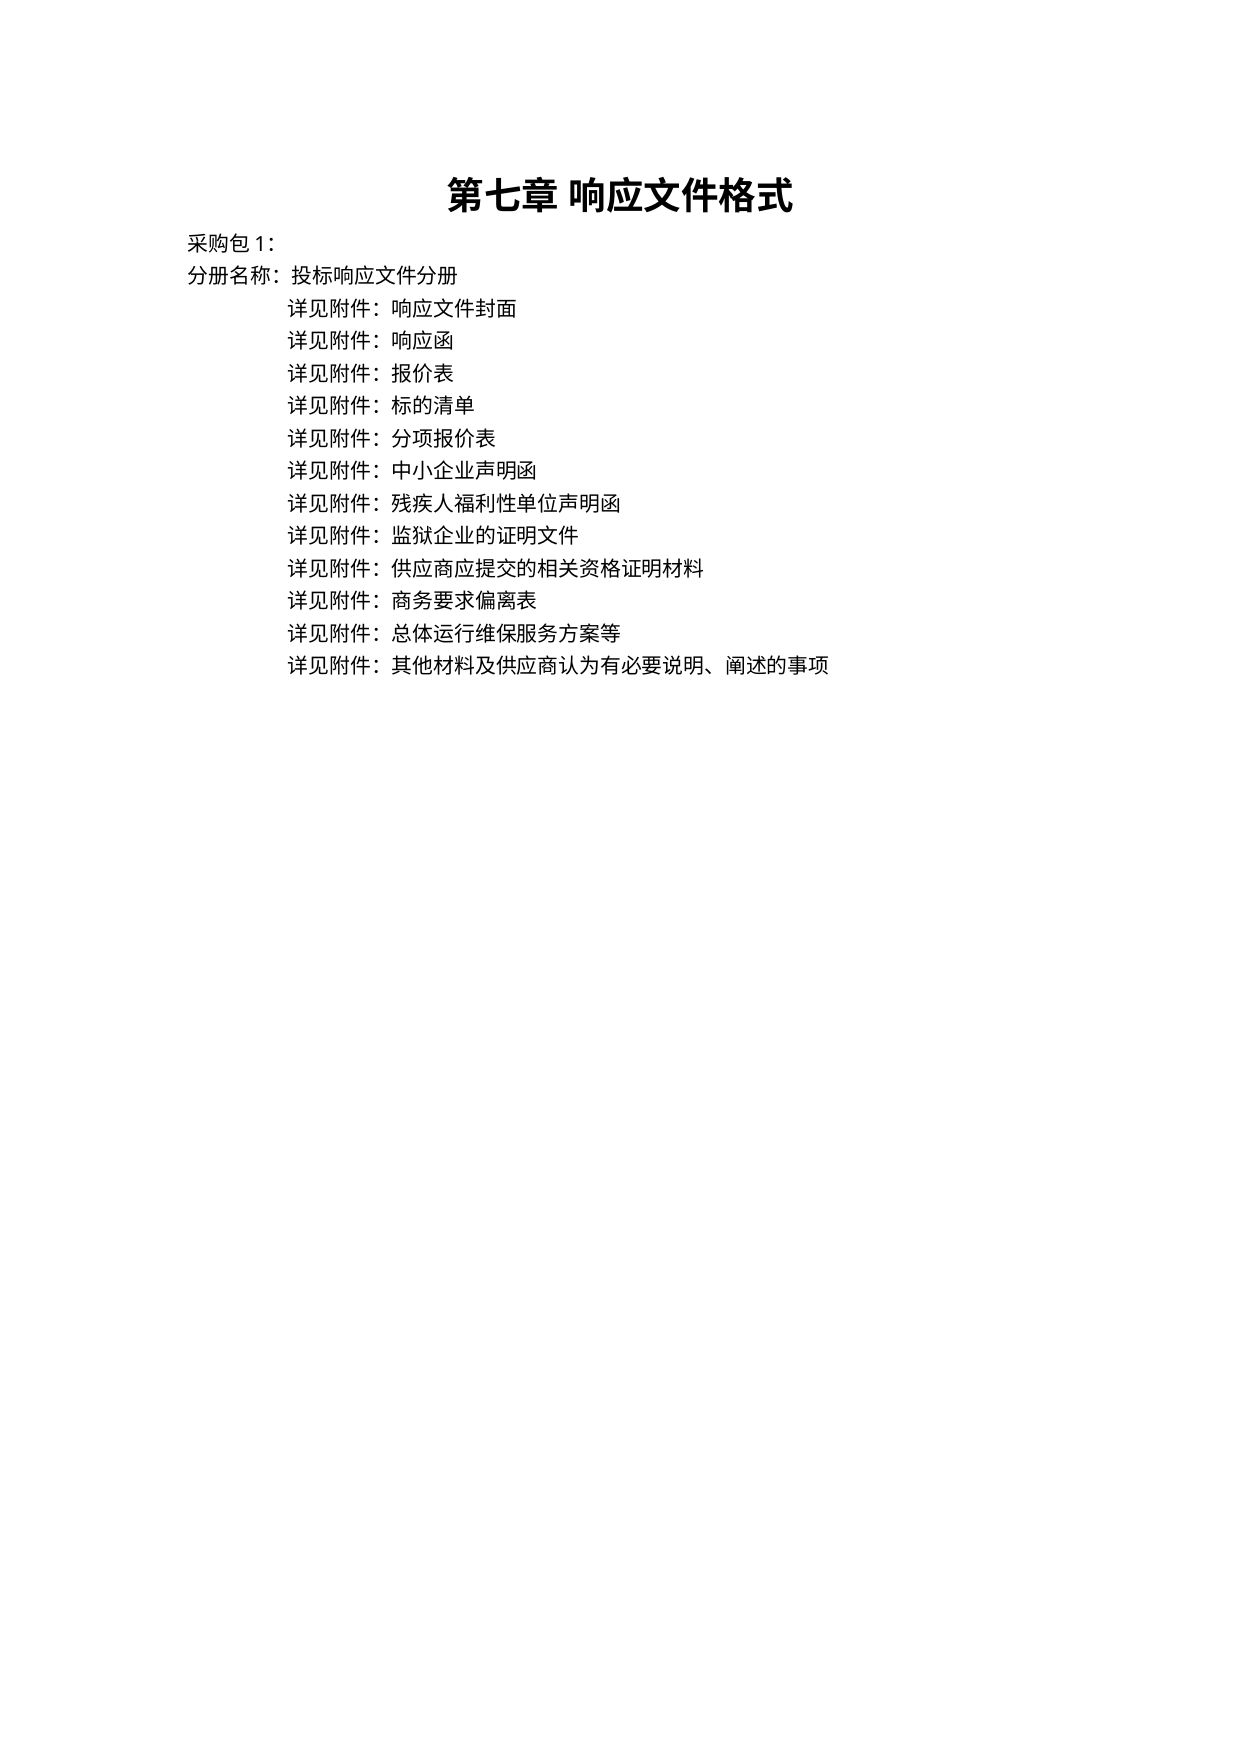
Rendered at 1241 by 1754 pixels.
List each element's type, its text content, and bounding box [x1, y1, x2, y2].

text 详见附件：标的清单 [187, 389, 1053, 422]
text 详见附件：供应商应提交的相关资格证明材料 [187, 552, 1053, 584]
text 第七章 响应文件格式 [187, 162, 1053, 227]
text 详见附件：总体运行维保服务方案等 [187, 617, 1053, 649]
text 详见附件：中小企业声明函 [187, 454, 1053, 487]
text 详见附件：残疾人福利性单位声明函 [187, 487, 1053, 519]
text 详见附件：其他材料及供应商认为有必要说明、阐述的事项 [187, 649, 1053, 682]
text 详见附件：商务要求偏离表 [187, 584, 1053, 617]
text 详见附件：报价表 [187, 357, 1053, 389]
text 详见附件：响应函 [187, 324, 1053, 357]
text 详见附件：分项报价表 [187, 422, 1053, 454]
text 分册名称：投标响应文件分册 [187, 259, 1053, 292]
text 详见附件：响应文件封面 [187, 292, 1053, 324]
text 详见附件：监狱企业的证明文件 [187, 519, 1053, 552]
text 采购包1： [187, 227, 1053, 259]
